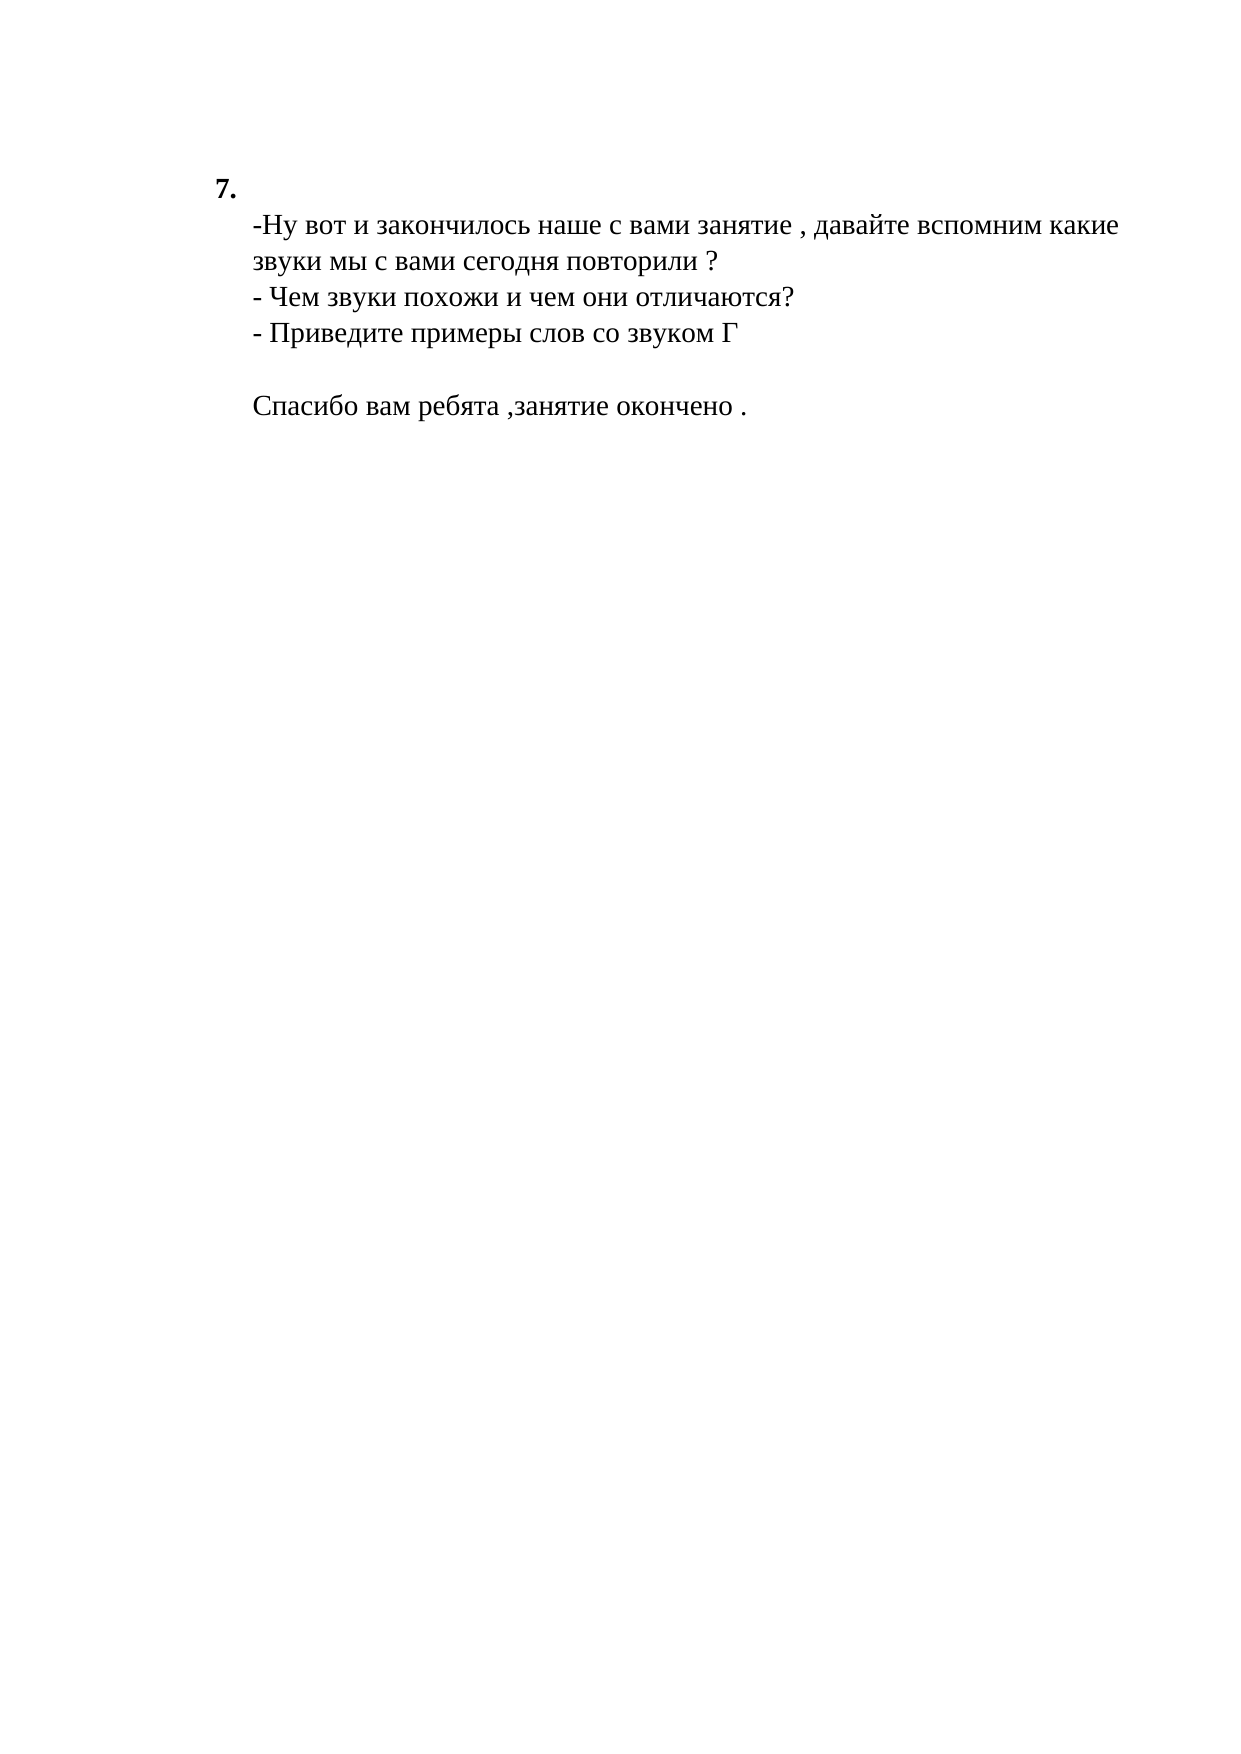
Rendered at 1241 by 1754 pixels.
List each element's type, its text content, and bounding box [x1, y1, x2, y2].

list Спасибо вам ребята ,занятие окончено . [252, 388, 1152, 421]
list - Приведите примеры слов со звуком Г [252, 316, 1152, 349]
list - Чем звуки похожи и чем они отличаются? [252, 279, 1152, 313]
list -Ну вот и закончилось наше с вами занятие , давайте вспомним какие звуки мы с вами сегодня повторили ? [252, 207, 1152, 277]
